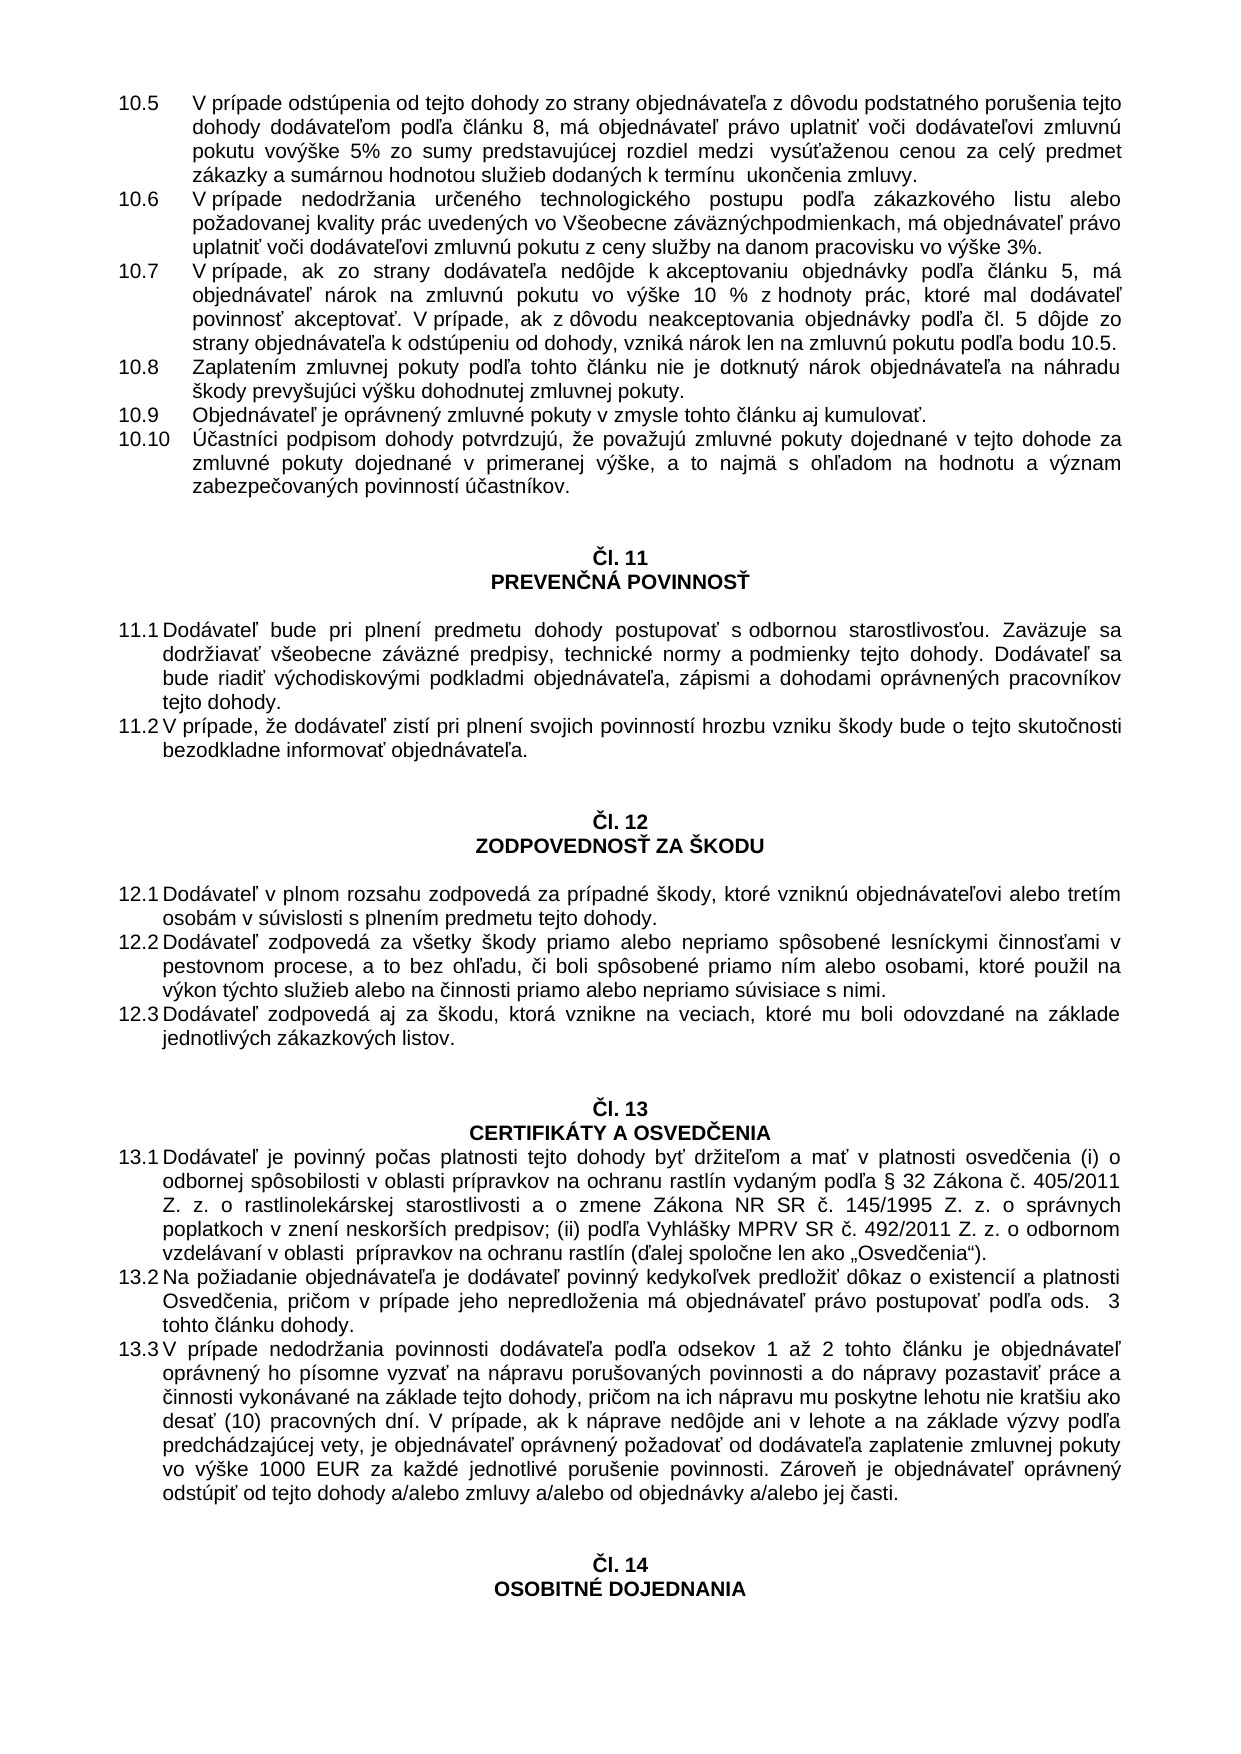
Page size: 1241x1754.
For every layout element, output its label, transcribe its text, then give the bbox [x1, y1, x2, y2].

list Účastníci podpisom dohody potvrdzujú, že považujú zmluvné pokuty dojednané v tejto dohode za zmluvné pokuty dojednané v primeranej výške, a to najmä s ohľadom na hodnotu a význam zabezpečovaných povinností účastníkov. [118, 426, 1122, 498]
list Dodávateľ bude pri plnení predmetu dohody postupovať s odbornou starostlivosťou. Zaväzuje sa dodržiavať všeobecne záväzné predpisy, technické normy a podmienky tejto dohody. Dodávateľ sa bude riadiť východiskovými podkladmi objednávateľa, zápismi a dohodami oprávnených pracovníkov tejto dohody. [118, 618, 1122, 714]
text Čl. 11 [118, 546, 1122, 570]
text OSOBITNÉ DOJEDNANIA [118, 1576, 1122, 1600]
list Objednávateľ je oprávnený zmluvné pokuty v zmysle tohto článku aj kumulovať. [118, 402, 1122, 426]
list V prípade, ak zo strany dodávateľa nedôjde k akceptovaniu objednávky podľa článku 5, má objednávateľ nárok na zmluvnú pokutu vo výške 10 % z hodnoty prác, ktoré mal dodávateľ povinnosť akceptovať. V prípade, ak z dôvodu neakceptovania objednávky podľa čl. 5 dôjde zo strany objednávateľa k odstúpeniu od dohody, vzniká nárok len na zmluvnú pokutu podľa bodu 10.5. [118, 259, 1122, 354]
list V prípade nedodržania určeného technologického postupu podľa zákazkového listu alebo požadovanej kvality prác uvedených vo Všeobecne záväznýchpodmienkach, má objednávateľ právo uplatniť voči dodávateľovi zmluvnú pokutu z ceny služby na danom pracovisku vo výške 3%. [118, 187, 1122, 259]
list Zaplatením zmluvnej pokuty podľa tohto článku nie je dotknutý nárok objednávateľa na náhradu škody prevyšujúci výšku dohodnutej zmluvnej pokuty. [118, 354, 1122, 402]
text Čl. 14 [118, 1552, 1122, 1576]
list V prípade nedodržania povinnosti dodávateľa podľa odsekov 1 až 2 tohto článku je objednávateľ oprávnený ho písomne vyzvať na nápravu porušovaných povinnosti a do nápravy pozastaviť práce a činnosti vykonávané na základe tejto dohody, pričom na ich nápravu mu poskytne lehotu nie kratšiu ako desať (10) pracovných dní. V prípade, ak k náprave nedôjde ani v lehote a na základe výzvy podľa predchádzajúcej vety, je objednávateľ oprávnený požadovať od dodávateľa zaplatenie zmluvnej pokuty vo výške 1000 EUR za každé jednotlivé porušenie povinnosti. Zároveň je objednávateľ oprávnený odstúpiť od tejto dohody a/alebo zmluvy a/alebo od objednávky a/alebo jej časti. [118, 1337, 1122, 1504]
list Na požiadanie objednávateľa je dodávateľ povinný kedykoľvek predložiť dôkaz o existencií a platnosti Osvedčenia, pričom v prípade jeho nepredloženia má objednávateľ právo postupovať podľa ods. 3 tohto článku dohody. [118, 1265, 1122, 1337]
list Dodávateľ je povinný počas platnosti tejto dohody byť držiteľom a mať v platnosti osvedčenia (i) o odbornej spôsobilosti v oblasti prípravkov na ochranu rastlín vydaným podľa § 32 Zákona č. 405/2011 Z. z. o rastlinolekárskej starostlivosti a o zmene Zákona NR SR č. 145/1995 Z. z. o správnych poplatkoch v znení neskorších predpisov; (ii) podľa Vyhlášky MPRV SR č. 492/2011 Z. z. o odbornom vzdelávaní v oblasti prípravkov na ochranu rastlín (ďalej spoločne len ako „Osvedčenia“). [118, 1145, 1122, 1265]
text ZODPOVEDNOSŤ ZA ŠKODU [118, 834, 1122, 858]
text CERTIFIKÁTY A OSVEDČENIA [118, 1121, 1122, 1145]
list Dodávateľ v plnom rozsahu zodpovedá za prípadné škody, ktoré vzniknú objednávateľovi alebo tretím osobám v súvislosti s plnením predmetu tejto dohody. [118, 882, 1122, 929]
list V prípade, že dodávateľ zistí pri plnení svojich povinností hrozbu vzniku škody bude o tejto skutočnosti bezodkladne informovať objednávateľa. [118, 714, 1122, 762]
list Dodávateľ zodpovedá za všetky škody priamo alebo nepriamo spôsobené lesníckymi činnosťami v pestovnom procese, a to bez ohľadu, či boli spôsobené priamo ním alebo osobami, ktoré použil na výkon týchto služieb alebo na činnosti priamo alebo nepriamo súvisiace s nimi. [118, 929, 1122, 1001]
text PREVENČNÁ POVINNOSŤ [118, 570, 1122, 594]
list V prípade odstúpenia od tejto dohody zo strany objednávateľa z dôvodu podstatného porušenia tejto dohody dodávateľom podľa článku 8, má objednávateľ právo uplatniť voči dodávateľovi zmluvnú pokutu vovýške 5% zo sumy predstavujúcej rozdiel medzi vysúťaženou cenou za celý predmet zákazky a sumárnou hodnotou služieb dodaných k termínu ukončenia zmluvy. [118, 91, 1122, 187]
text Čl. 13 [118, 1097, 1122, 1121]
list Dodávateľ zodpovedá aj za škodu, ktorá vznikne na veciach, ktoré mu boli odovzdané na základe jednotlivých zákazkových listov. [118, 1001, 1122, 1049]
text Čl. 12 [118, 810, 1122, 834]
